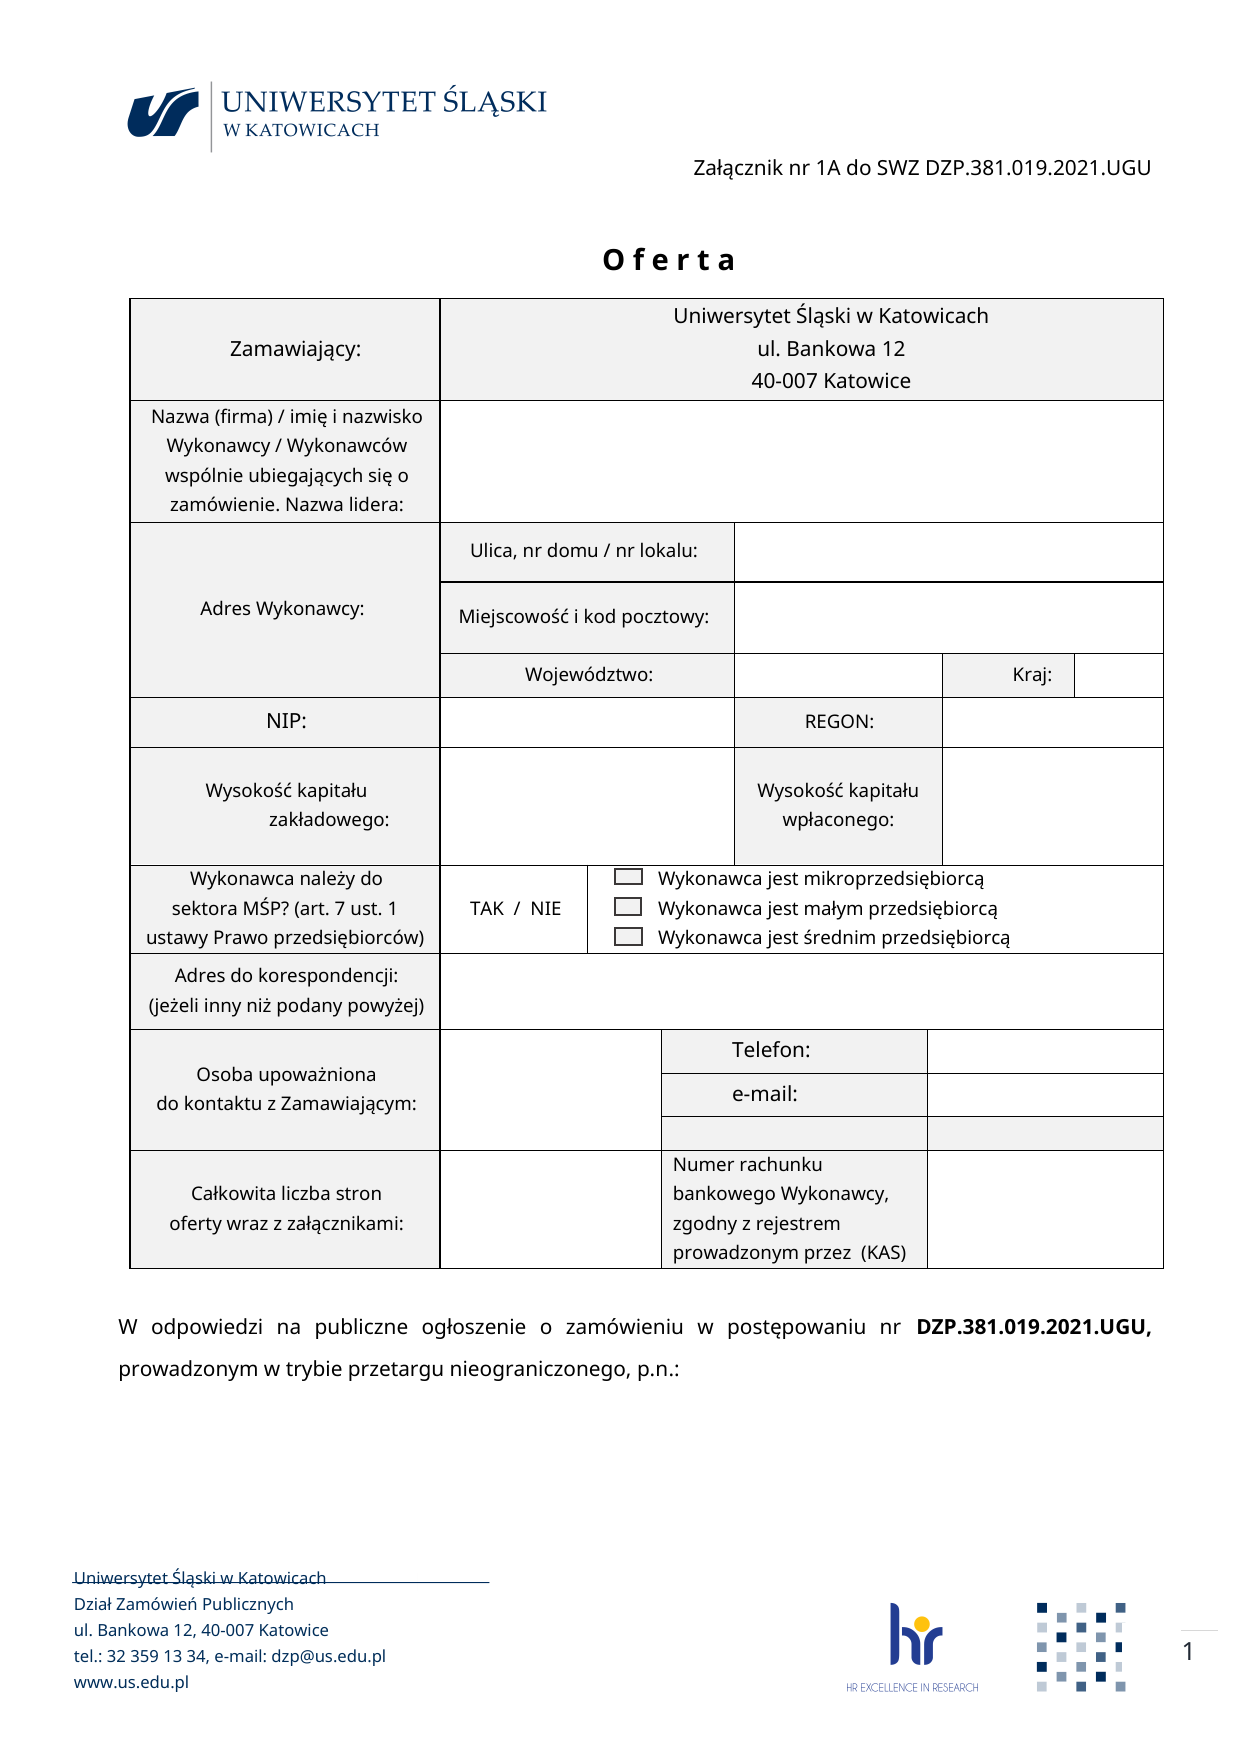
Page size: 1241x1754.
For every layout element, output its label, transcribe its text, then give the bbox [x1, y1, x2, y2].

table_cell [441, 401, 1163, 522]
table_cell [441, 954, 1163, 1029]
table_cell Ulica, nr domu / nr lokalu: [441, 523, 734, 581]
table_cell e-mail: [662, 1074, 927, 1116]
table_cell TAK / NIE [441, 866, 587, 953]
table_cell Całkowita liczba stron oferty wraz z załącznikami: [131, 1151, 439, 1268]
text Załącznik nr 1A do SWZ DZP.381.019.2021.UGU [215, 153, 1152, 182]
table_cell [943, 748, 1163, 864]
table_cell [735, 523, 1163, 581]
table_cell [735, 654, 942, 697]
table_header Zamawiający: [131, 299, 439, 400]
table_cell [928, 1074, 1163, 1116]
table_cell [441, 748, 734, 864]
table_cell [735, 583, 1163, 653]
table_cell [441, 1151, 661, 1268]
table_cell [441, 698, 734, 747]
table_cell Adres do korespondencji: (jeżeli inny niż podany powyżej) [131, 954, 439, 1029]
table_cell Wysokość kapitału wpłaconego: [735, 748, 942, 864]
table_cell Numer rachunku bankowego Wykonawcy, zgodny z rejestrem prowadzonym przez (KAS) [662, 1151, 927, 1268]
table_cell [662, 1117, 927, 1150]
picture [76, 1573, 82, 1583]
table_cell Kraj: [943, 654, 1074, 697]
text O f e r t a [215, 239, 1122, 278]
table_cell Nazwa (firma) / imię i nazwisko Wykonawcy / Wykonawców wspólnie ubiegających się o zamówienie. Nazwa lidera: [131, 401, 439, 522]
table_cell Wykonawca należy do sektora MŚP? (art. 7 ust. 1 ustawy Prawo przedsiębiorców) [131, 866, 439, 953]
table_cell Województwo: [441, 654, 734, 697]
table_cell Wysokość kapitału zakładowego: [131, 748, 439, 864]
table_cell [1075, 654, 1163, 697]
text W odpowiedzi na publiczne ogłoszenie o zamówieniu w postępowaniu nr DZP.381.019.2021.UGU, prowadzonym w trybie przetargu nieograniczonego, p.n.: [118, 1312, 1152, 1383]
table_cell [441, 1030, 661, 1150]
table_cell REGON: [735, 698, 942, 747]
table_cell Miejscowość i kod pocztowy: [441, 583, 734, 653]
table_cell Adres Wykonawcy: [131, 523, 439, 697]
table_header Uniwersytet Śląski w Katowicach ul. Bankowa 12 40-007 Katowice [441, 299, 1163, 400]
table_cell [928, 1117, 1163, 1150]
table_cell Osoba upoważniona do kontaktu z Zamawiającym: [131, 1030, 439, 1150]
table_cell [943, 698, 1163, 747]
table_cell [928, 1151, 1163, 1268]
picture [0, 1573, 490, 1591]
table_cell NIP: [131, 698, 439, 747]
picture [778, 1475, 1155, 1721]
table_cell Telefon: [662, 1030, 927, 1073]
table_cell Wykonawca jest mikroprzedsiębiorcą Wykonawca jest małym przedsiębiorcą Wykonawca jest średnim przedsiębiorcą [588, 866, 1163, 953]
picture [9, 0, 1241, 188]
table_cell [928, 1030, 1163, 1073]
